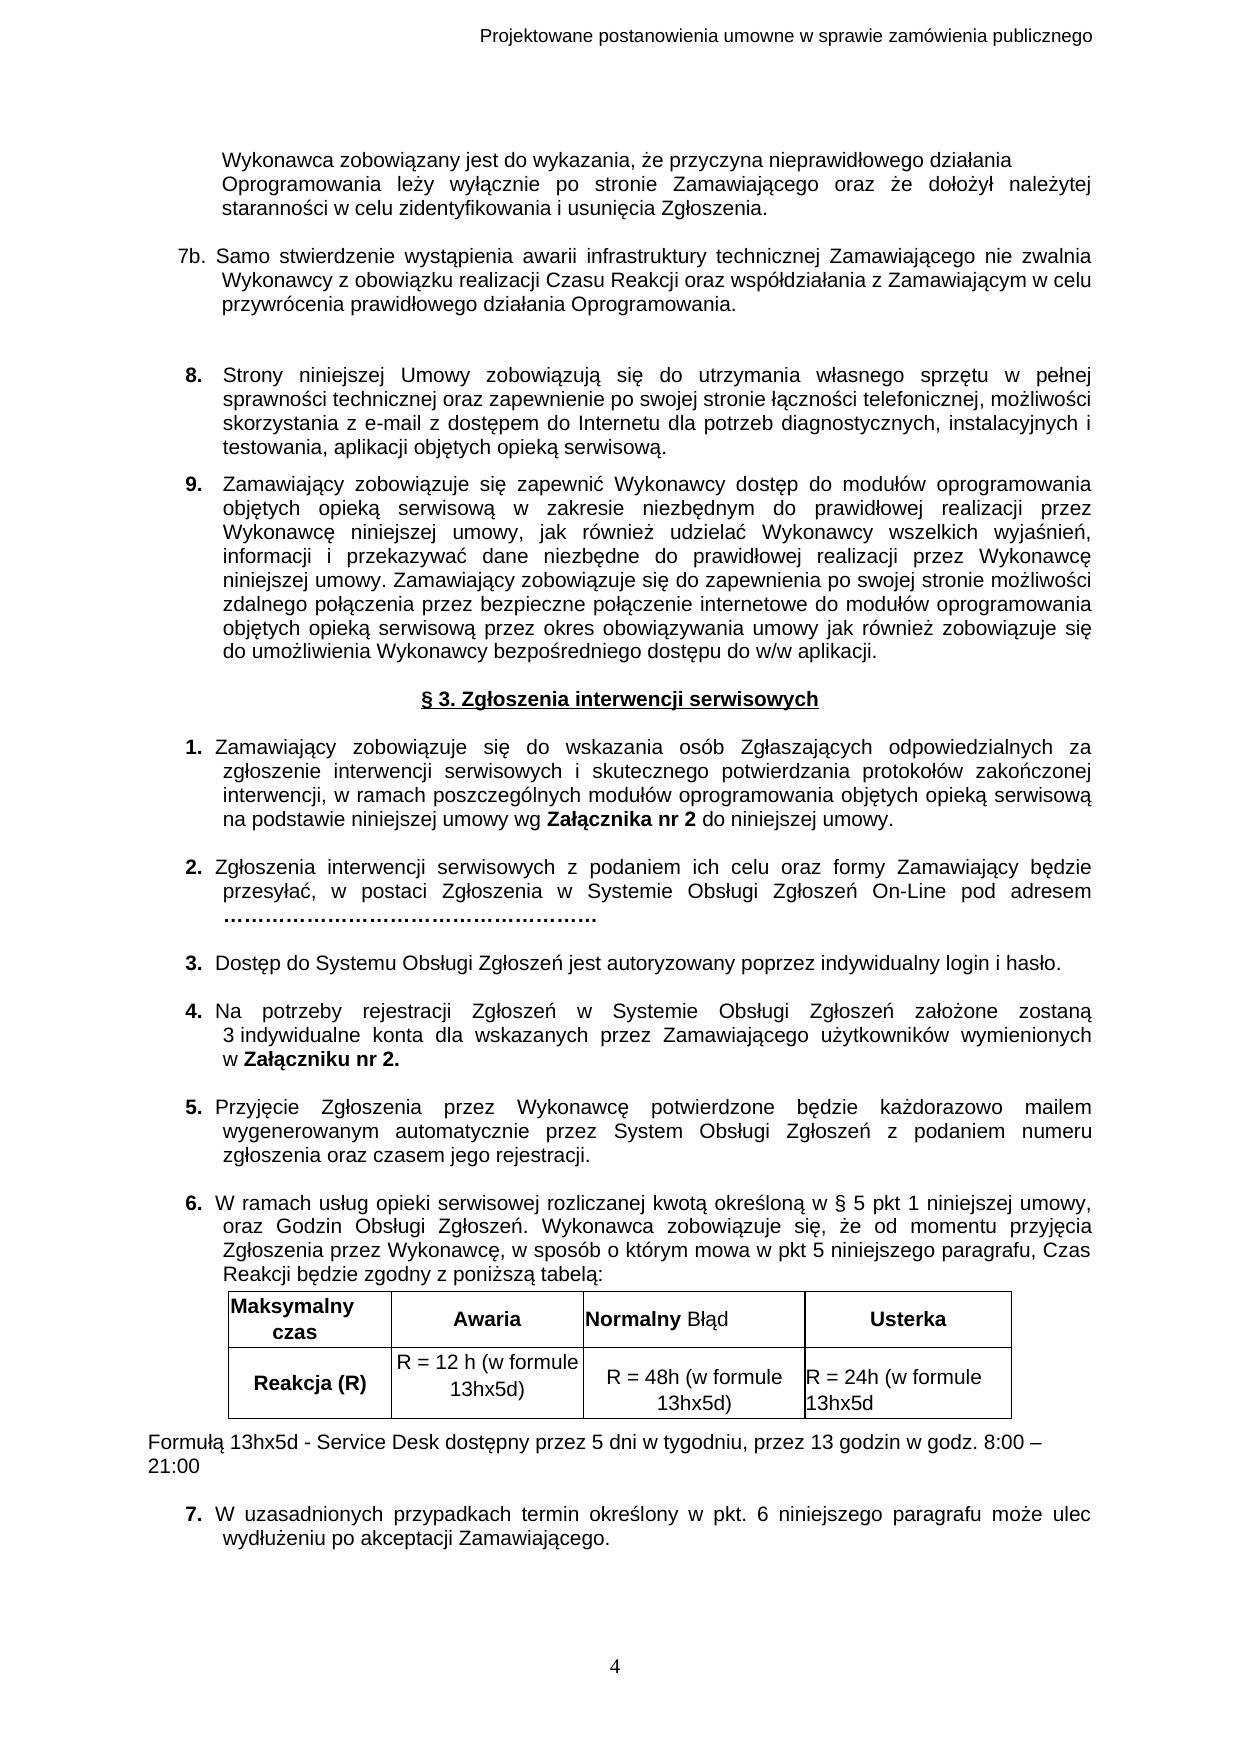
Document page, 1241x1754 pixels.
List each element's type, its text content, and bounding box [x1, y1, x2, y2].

list W uzasadnionych przypadkach termin określony w pkt. 6 niniejszego paragrafu może ulec wydłużeniu po akceptacji Zamawiającego. [185, 1502, 1092, 1550]
table_cell Reakcja (R) [229, 1348, 391, 1418]
list Na potrzeby rejestracji Zgłoszeń w Systemie Obsługi Zgłoszeń założone zostaną 3 indywidualne konta dla wskazanych przez Zamawiającego użytkowników wymienionych w Załączniku nr 2. [185, 999, 1092, 1071]
text § 3. Zgłoszenia interwencji serwisowych [148, 687, 1092, 711]
table_cell R = 24h (w formule 13hx5d [806, 1348, 1011, 1418]
list Zamawiający zobowiązuje się zapewnić Wykonawcy dostęp do modułów oprogramowania objętych opieką serwisową w zakresie niezbędnym do prawidłowej realizacji przez Wykonawcę niniejszej umowy, jak również udzielać Wykonawcy wszelkich wyjaśnień, informacji i przekazywać dane niezbędne do prawidłowej realizacji przez Wykonawcę niniejszej umowy. Zamawiający zobowiązuje się do zapewnienia po swojej stronie możliwości zdalnego połączenia przez bezpieczne połączenie internetowe do modułów oprogramowania objętych opieką serwisową przez okres obowiązywania umowy jak również zobowiązuje się do umożliwienia Wykonawcy bezpośredniego dostępu do w/w aplikacji. [185, 472, 1092, 663]
text 7b. Samo stwierdzenie wystąpienia awarii infrastruktury technicznej Zamawiającego nie zwalnia Wykonawcy z obowiązku realizacji Czasu Reakcji oraz współdziałania z Zamawiającym w celu przywrócenia prawidłowego działania Oprogramowania. [177, 243, 1092, 315]
table_cell R = 48h (w formule 13hx5d) [584, 1348, 804, 1418]
table_header Normalny Błąd [584, 1292, 804, 1347]
list Dostęp do Systemu Obsługi Zgłoszeń jest autoryzowany poprzez indywidualny login i hasło. [185, 951, 1092, 975]
table_cell R = 12 h (w formule 13hx5d) [392, 1348, 583, 1418]
list Zamawiający zobowiązuje się do wskazania osób Zgłaszających odpowiedzialnych za zgłoszenie interwencji serwisowych i skutecznego potwierdzania protokołów zakończonej interwencji, w ramach poszczególnych modułów oprogramowania objętych opieką serwisową na podstawie niniejszej umowy wg Załącznika nr 2 do niniejszej umowy. [185, 735, 1092, 831]
text Wykonawca zobowiązany jest do wykazania, że przyczyna nieprawidłowego działania [222, 148, 1092, 172]
list Przyjęcie Zgłoszenia przez Wykonawcę potwierdzone będzie każdorazowo mailem wygenerowanym automatycznie przez System Obsługi Zgłoszeń z podaniem numeru zgłoszenia oraz czasem jego rejestracji. [185, 1094, 1092, 1166]
list Formułą 13hx5d - Service Desk dostępny przez 5 dni w tygodniu, przez 13 godzin w godz. 8:00 – 21:00 [148, 1430, 1092, 1478]
table_header Awaria [392, 1292, 583, 1347]
table_header Maksymalny czas [229, 1292, 391, 1347]
table_header Usterka [806, 1292, 1011, 1347]
list Strony niniejszej Umowy zobowiązują się do utrzymania własnego sprzętu w pełnej sprawności technicznej oraz zapewnienie po swojej stronie łączności telefonicznej, możliwości skorzystania z e-mail z dostępem do Internetu dla potrzeb diagnostycznych, instalacyjnych i testowania, aplikacji objętych opieką serwisową. [185, 363, 1092, 459]
list Zgłoszenia interwencji serwisowych z podaniem ich celu oraz formy Zamawiający będzie przesyłać, w postaci Zgłoszenia w Systemie Obsługi Zgłoszeń On-Line pod adresem ……………………………………………… [185, 855, 1092, 927]
text Oprogramowania leży wyłącznie po stronie Zamawiającego oraz że dołożył należytej staranności w celu zidentyfikowania i usunięcia Zgłoszenia. [222, 172, 1092, 219]
list W ramach usług opieki serwisowej rozliczanej kwotą określoną w § 5 pkt 1 niniejszej umowy, oraz Godzin Obsługi Zgłoszeń. Wykonawca zobowiązuje się, że od momentu przyjęcia Zgłoszenia przez Wykonawcę, w sposób o którym mowa w pkt 5 niniejszego paragrafu, Czas Reakcji będzie zgodny z poniższą tabelą: [185, 1190, 1092, 1286]
